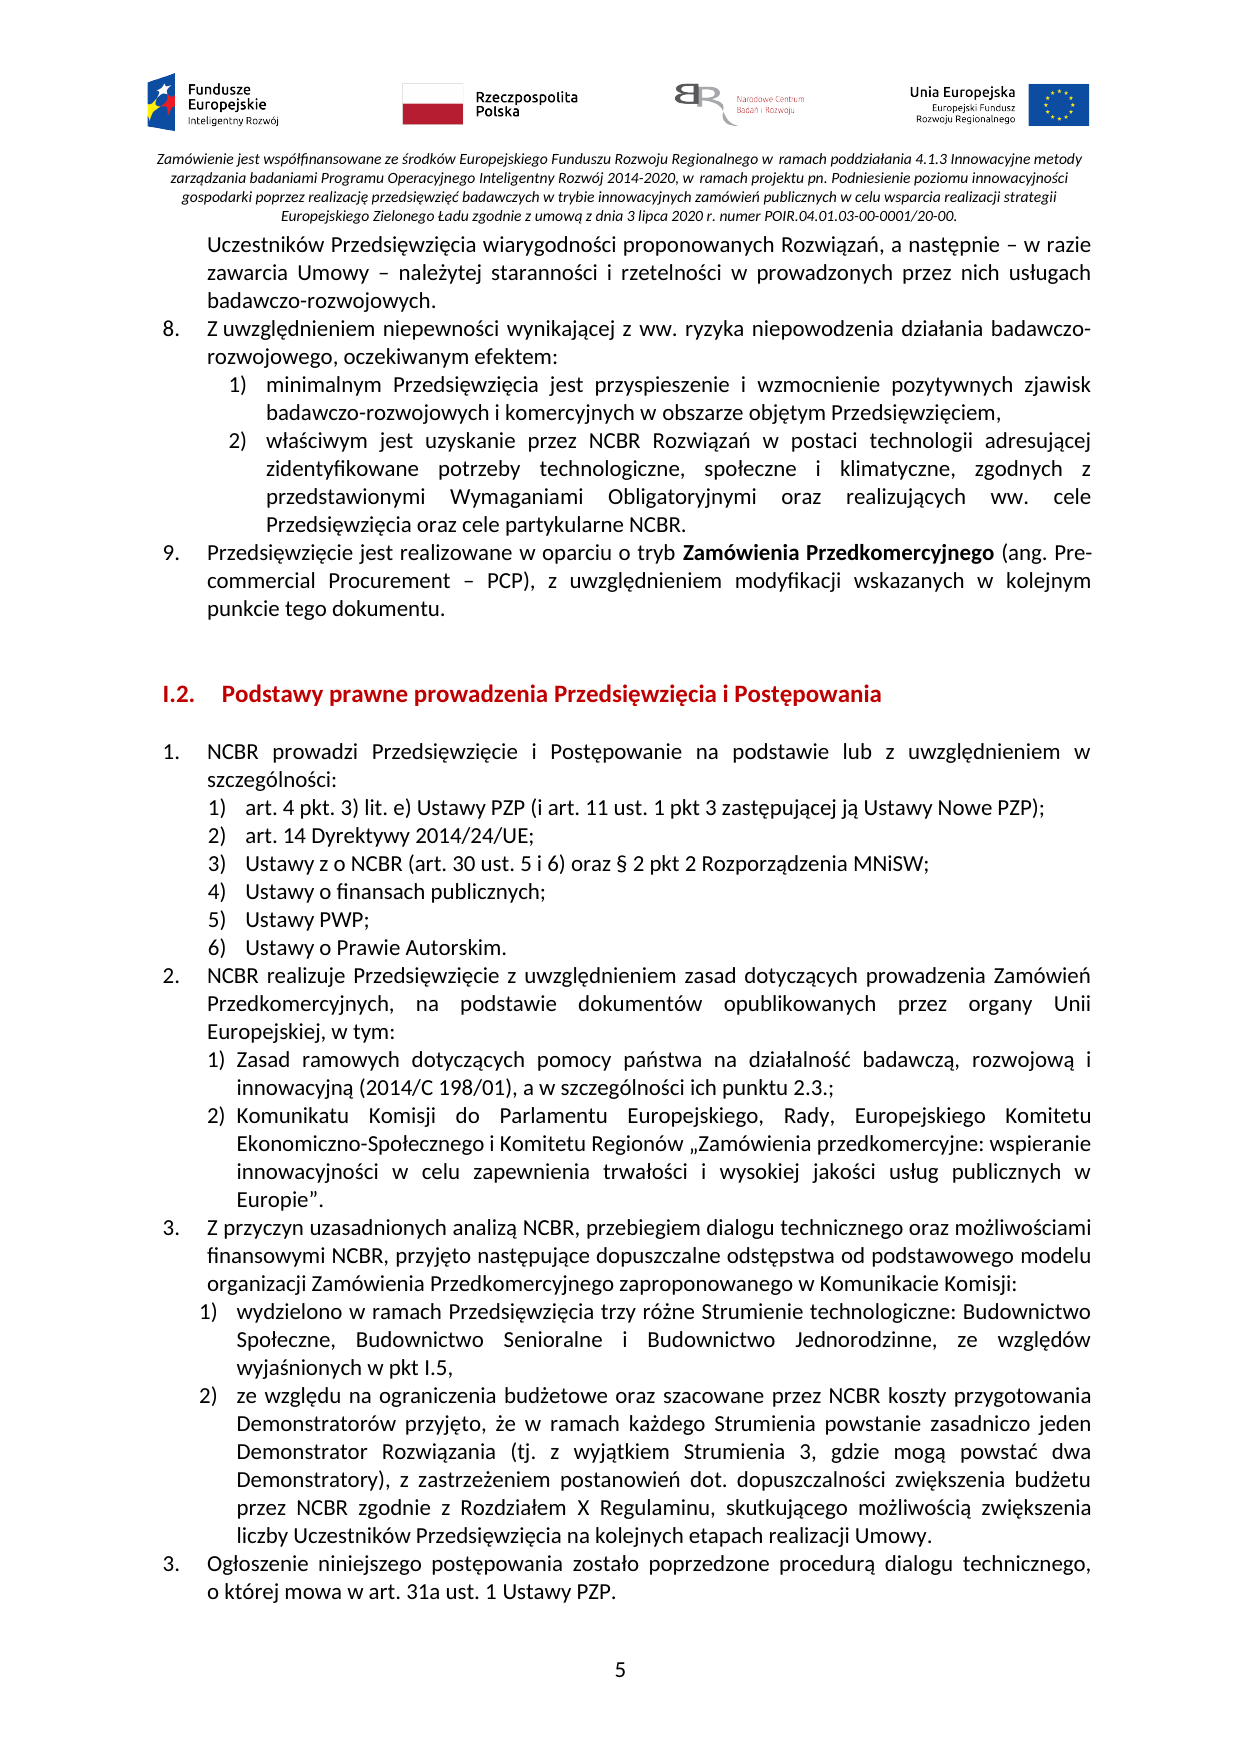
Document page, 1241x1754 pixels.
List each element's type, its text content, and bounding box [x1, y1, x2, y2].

list ze względu na ograniczenia budżetowe oraz szacowane przez NCBR koszty przygotowania Demonstratorów przyjęto, że w ramach każdego Strumienia powstanie zasadniczo jeden Demonstrator Rozwiązania (tj. z wyjątkiem Strumienia 3, gdzie mogą powstać dwa Demonstratory), z zastrzeżeniem postanowień dot. dopuszczalności zwiększenia budżetu przez NCBR zgodnie z Rozdziałem X Regulaminu, skutkującego możliwością zwiększenia liczby Uczestników Przedsięwzięcia na kolejnych etapach realizacji Umowy. [199, 1381, 1092, 1549]
list NCBR prowadzi Przedsięwzięcie i Postępowanie na podstawie lub z uwzględnieniem w szczególności: [162, 737, 1092, 793]
list Komunikatu Komisji do Parlamentu Europejskiego, Rady, Europejskiego Komitetu Ekonomiczno-Społecznego i Komitetu Regionów „Zamówienia przedkomercyjne: wspieranie innowacyjności w celu zapewnienia trwałości i wysokiej jakości usług publicznych w Europie”. [207, 1101, 1092, 1213]
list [162, 230, 1092, 314]
list Z uwzględnieniem niepewności wynikającej z ww. ryzyka niepowodzenia działania badawczo-rozwojowego, oczekiwanym efektem: [162, 314, 1092, 370]
list Ustawy o Prawie Autorskim. [208, 933, 1092, 961]
list NCBR realizuje Przedsięwzięcie z uwzględnieniem zasad dotyczących prowadzenia Zamówień Przedkomercyjnych, na podstawie dokumentów opublikowanych przez organy Unii Europejskiej, w tym: [162, 961, 1092, 1045]
list minimalnym Przedsięwzięcia jest przyspieszenie i wzmocnienie pozytywnych zjawisk badawczo-rozwojowych i komercyjnych w obszarze objętym Przedsięwzięciem, [228, 370, 1092, 426]
list Przedsięwzięcie jest realizowane w oparciu o tryb Zamówienia Przedkomercyjnego (ang. Pre-commercial Procurement – PCP), z uwzględnieniem modyfikacji wskazanych w kolejnym punkcie tego dokumentu. [162, 538, 1092, 623]
picture [147, 73, 1090, 131]
list Zasad ramowych dotyczących pomocy państwa na działalność badawczą, rozwojową i innowacyjną (2014/C 198/01), a w szczególności ich punktu 2.3.; [207, 1045, 1092, 1101]
list wydzielono w ramach Przedsięwzięcia trzy różne Strumienie technologiczne: Budownictwo Społeczne, Budownictwo Senioralne i Budownictwo Jednorodzinne, ze względów wyjaśnionych w pkt 1.5, [199, 1297, 1092, 1381]
list Ustawy o finansach publicznych; [208, 877, 1092, 905]
list Z przyczyn uzasadnionych analizą NCBR, przebiegiem dialogu technicznego oraz możliwościami finansowymi NCBR, przyjęto następujące dopuszczalne odstępstwa od podstawowego modelu organizacji Zamówienia Przedkomercyjnego zaproponowanego w Komunikacie Komisji: [162, 1213, 1092, 1297]
list właściwym jest uzyskanie przez NCBR Rozwiązań w postaci technologii adresującej zidentyfikowane potrzeby technologiczne, społeczne i klimatyczne, zgodnych z przedstawionymi Wymaganiami Obligatoryjnymi oraz realizujących ww. cele Przedsięwzięcia oraz cele partykularne NCBR. [228, 426, 1092, 538]
subtitle Podstawy prawne prowadzenia Przedsięwzięcia i Postępowania [162, 679, 1092, 709]
list Ustawy z o NCBR (art. 30 ust. 5 i 6) oraz § 2 pkt 2 Rozporządzenia MNiSW; [208, 849, 1092, 877]
list art. 4 pkt. 3) lit. e) Ustawy PZP (i art. 11 ust. 1 pkt 3 zastępującej ją Ustawy Nowe PZP); [208, 793, 1092, 821]
list Ogłoszenie niniejszego postępowania zostało poprzedzone procedurą dialogu technicznego, o której mowa w art. 31a ust. 1 Ustawy PZP. [162, 1549, 1092, 1605]
list Ustawy PWP; [208, 905, 1092, 933]
list art. 14 Dyrektywy 2014/24/UE; [208, 821, 1092, 849]
